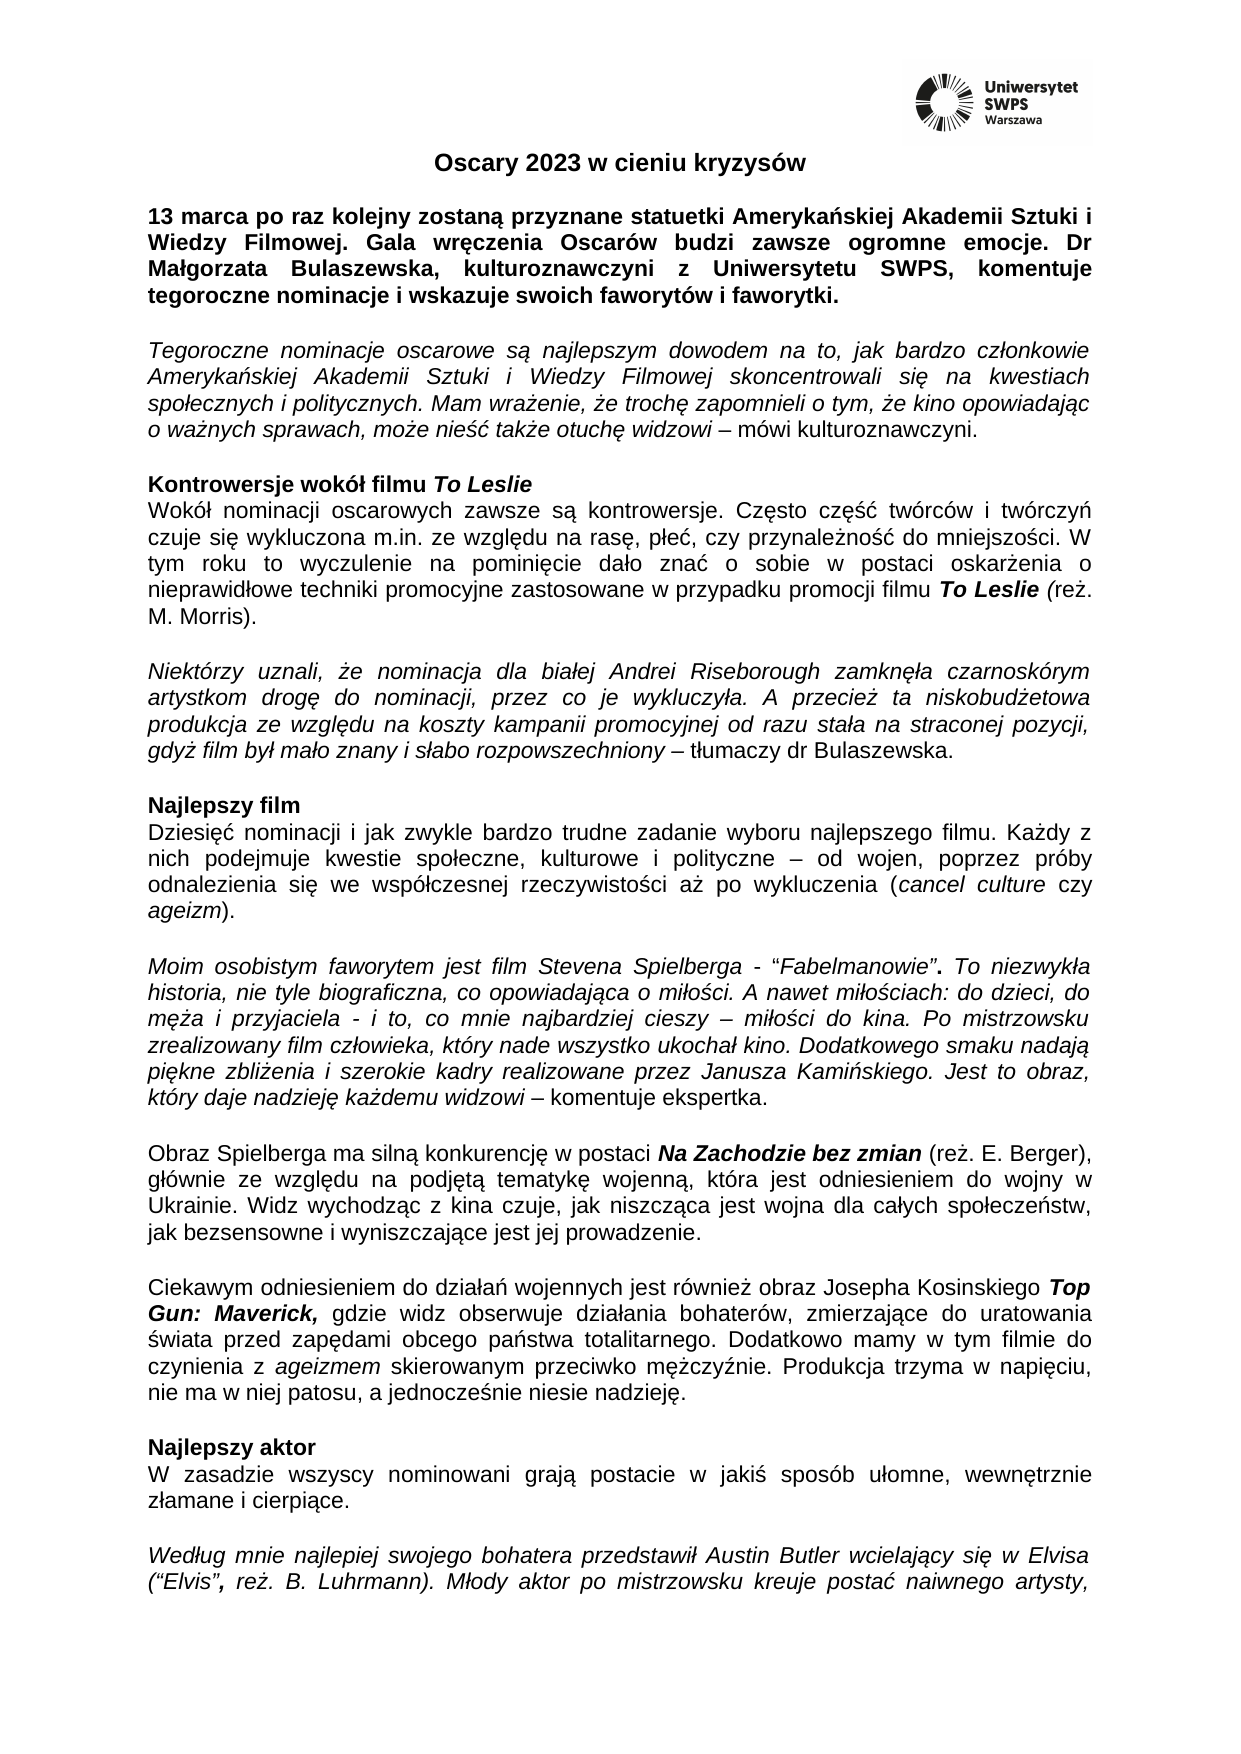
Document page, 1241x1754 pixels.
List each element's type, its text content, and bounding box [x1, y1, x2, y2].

picture [902, 59, 1093, 146]
text Najlepszy aktor [148, 1434, 1093, 1461]
text Tegoroczne nominacje oscarowe są najlepszym dowodem na to, jak bardzo członkowie Amerykańskiej Akademii Sztuki i Wiedzy Filmowej skoncentrowali się na kwestiach społecznych i politycznych. Mam wrażenie, że trochę zapomnieli o tym, że kino opowiadając o ważnych sprawach, może nieść także otuchę widzowi – mówi kulturoznawczyni. [148, 337, 1093, 442]
text Moim osobistym faworytem jest film Stevena Spielberga - “Fabelmanowie”. To niezwykła historia, nie tyle biograficzna, co opowiadająca o miłości. A nawet miłościach: do dzieci, do męża i przyjaciela - i to, co mnie najbardziej cieszy – miłości do kina. Po mistrzowsku zrealizowany film człowieka, który nade wszystko ukochał kino. Dodatkowego smaku nadają piękne zbliżenia i szerokie kadry realizowane przez Janusza Kamińskiego. Jest to obraz, który daje nadzieję każdemu widzowi – komentuje ekspertka. [148, 953, 1093, 1111]
text Wokół nominacji oscarowych zawsze są kontrowersje. Często część twórców i twórczyń czuje się wykluczona m.in. ze względu na rasę, płeć, czy przynależność do mniejszości. W tym roku to wyczulenie na pominięcie dało znać o sobie w postaci oskarżenia o nieprawidłowe techniki promocyjne zastosowane w przypadku promocji filmu To Leslie (reż. M. Morris). [148, 497, 1093, 629]
text Dziesięć nominacji i jak zwykle bardzo trudne zadanie wyboru najlepszego filmu. Każdy z nich podejmuje kwestie społeczne, kulturowe i polityczne – od wojen, poprzez próby odnalezienia się we współczesnej rzeczywistości aż po wykluczenia (cancel culture czy ageizm). [148, 818, 1093, 924]
text 13 marca po raz kolejny zostaną przyznane statuetki Amerykańskiej Akademii Sztuki i Wiedzy Filmowej. Gala wręczenia Oscarów budzi zawsze ogromne emocje. Dr Małgorzata Bulaszewska, kulturoznawczyni z Uniwersytetu SWPS, komentuje tegoroczne nominacje i wskazuje swoich faworytów i faworytki. [148, 203, 1093, 308]
text Oscary 2023 w cieniu kryzysów [148, 148, 1093, 176]
text Kontrowersje wokół filmu To Leslie [148, 471, 1093, 497]
text Niektórzy uznali, że nominacja dla białej Andrei Riseborough zamknęła czarnoskórym artystkom drogę do nominacji, przez co je wykluczyła. A przecież ta niskobudżetowa produkcja ze względu na koszty kampanii promocyjnej od razu stała na straconej pozycji, gdyż film był mało znany i słabo rozpowszechniony – tłumaczy dr Bulaszewska. [148, 658, 1093, 763]
text Obraz Spielberga ma silną konkurencję w postaci Na Zachodzie bez zmian (reż. E. Berger), głównie ze względu na podjętą tematykę wojenną, która jest odniesieniem do wojny w Ukrainie. Widz wychodząc z kina czuje, jak niszcząca jest wojna dla całych społeczeństw, jak bezsensowne i wyniszczające jest jej prowadzenie. [148, 1139, 1093, 1245]
text Najlepszy film [148, 792, 1093, 818]
text Ciekawym odniesieniem do działań wojennych jest również obraz Josepha Kosinskiego Top Gun: Maverick, gdzie widz obserwuje działania bohaterów, zmierzające do uratowania świata przed zapędami obcego państwa totalitarnego. Dodatkowo mamy w tym filmie do czynienia z ageizmem skierowanym przeciwko mężczyźnie. Produkcja trzyma w napięciu, nie ma w niej patosu, a jednocześnie niesie nadzieję. [148, 1274, 1093, 1405]
text W zasadzie wszyscy nominowani grają postacie w jakiś sposób ułomne, wewnętrznie złamane i cierpiące. [148, 1461, 1093, 1513]
